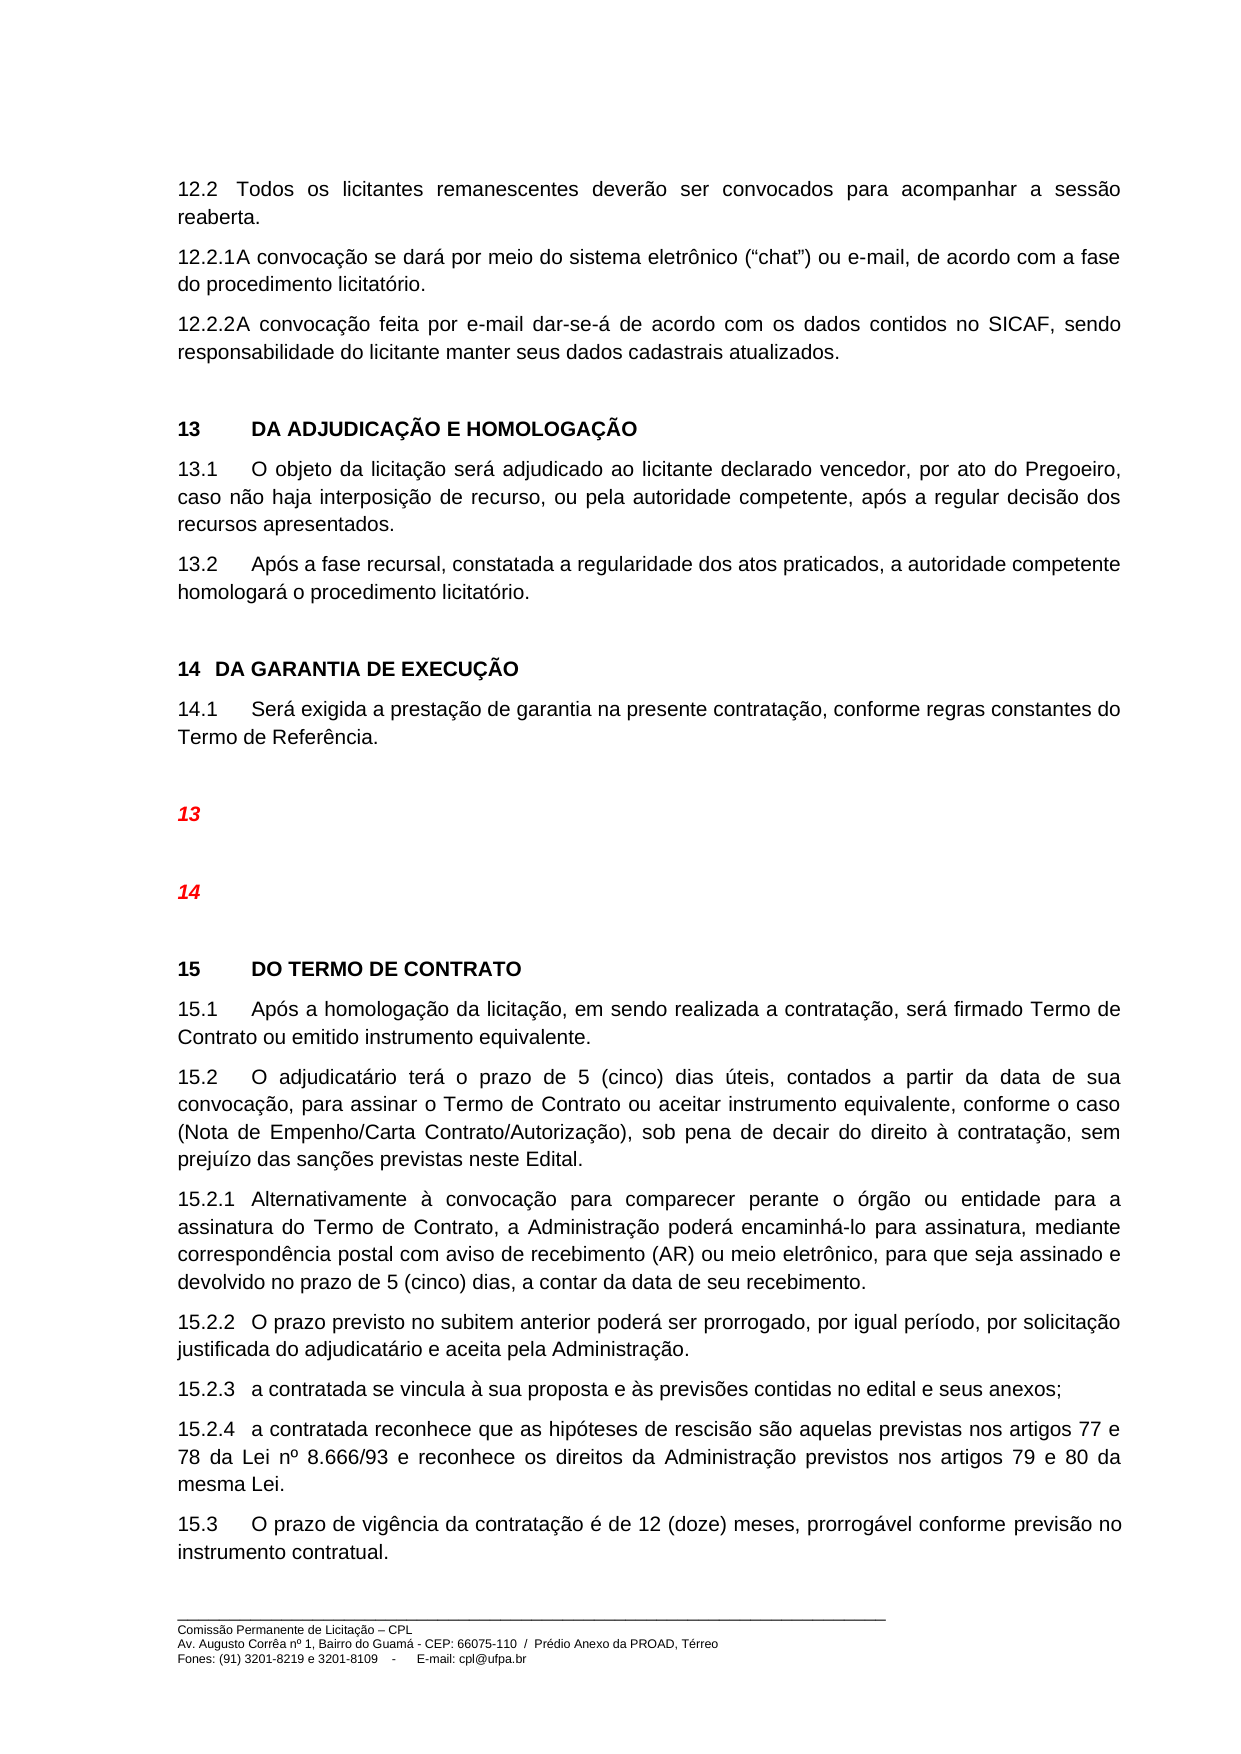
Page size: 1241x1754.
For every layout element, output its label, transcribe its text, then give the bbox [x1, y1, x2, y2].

list O prazo previsto no subitem anterior poderá ser prorrogado, por igual período, por solicitação justificada do adjudicatário e aceita pela Administração. [177, 1310, 1122, 1361]
list DA GARANTIA DE EXECUÇÃO [177, 657, 1124, 681]
list O prazo de vigência da contratação é de 12 (doze) meses, prorrogável conforme previsão no instrumento contratual. [177, 1512, 1122, 1564]
list Após a fase recursal, constatada a regularidade dos atos praticados, a autoridade competente homologará o procedimento licitatório. [177, 552, 1122, 604]
list a contratada reconhece que as hipóteses de rescisão são aquelas previstas nos artigos 77 e 78 da Lei nº 8.666/93 e reconhece os direitos da Administração previstos nos artigos 79 e 80 da mesma Lei. [177, 1417, 1122, 1496]
list Todos os licitantes remanescentes deverão ser convocados para acompanhar a sessão reaberta. [177, 177, 1122, 229]
list DO TERMO DE CONTRATO [177, 957, 1124, 981]
list A convocação se dará por meio do sistema eletrônico (“chat”) ou e-mail, de acordo com a fase do procedimento licitatório. [177, 245, 1122, 296]
list Após a homologação da licitação, em sendo realizada a contratação, será firmado Termo de Contrato ou emitido instrumento equivalente. [177, 997, 1122, 1049]
list DA ADJUDICAÇÃO E HOMOLOGAÇÃO [177, 417, 1124, 441]
list a contratada se vincula à sua proposta e às previsões contidas no edital e seus anexos; [177, 1377, 1122, 1401]
list O adjudicatário terá o prazo de 5 (cinco) dias úteis, contados a partir da data de sua convocação, para assinar o Termo de Contrato ou aceitar instrumento equivalente, conforme o caso (Nota de Empenho/Carta Contrato/Autorização), sob pena de decair do direito à contratação, sem prejuízo das sanções previstas neste Edital. [177, 1065, 1122, 1171]
list A convocação feita por e-mail dar-se-á de acordo com os dados contidos no SICAF, sendo responsabilidade do licitante manter seus dados cadastrais atualizados. [177, 312, 1122, 364]
list Alternativamente à convocação para comparecer perante o órgão ou entidade para a assinatura do Termo de Contrato, a Administração poderá encaminhá-lo para assinatura, mediante correspondência postal com aviso de recebimento (AR) ou meio eletrônico, para que seja assinado e devolvido no prazo de 5 (cinco) dias, a contar da data de seu recebimento. [177, 1187, 1122, 1294]
list Será exigida a prestação de garantia na presente contratação, conforme regras constantes do Termo de Referência. [177, 697, 1122, 749]
list O objeto da licitação será adjudicado ao licitante declarado vencedor, por ato do Pregoeiro, caso não haja interposição de recurso, ou pela autoridade competente, após a regular decisão dos recursos apresentados. [177, 457, 1122, 536]
